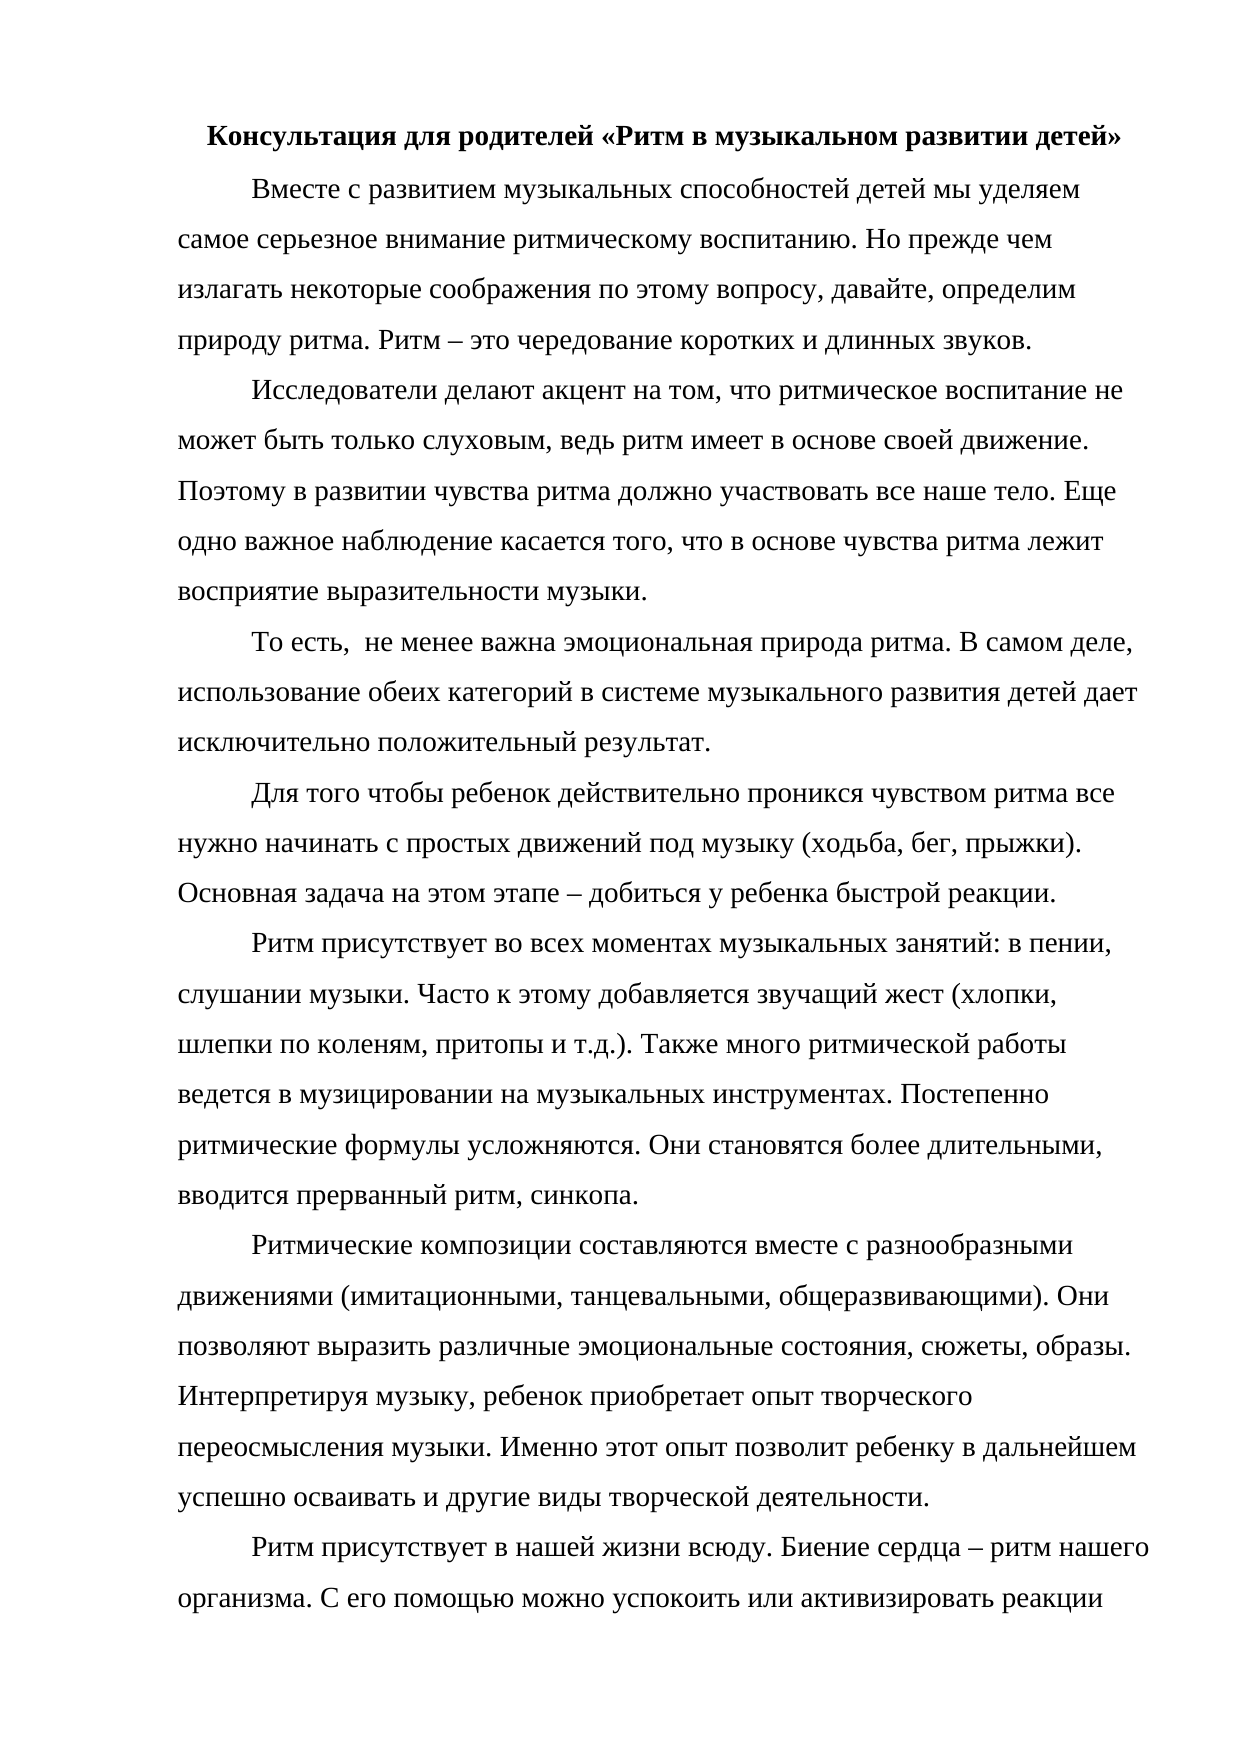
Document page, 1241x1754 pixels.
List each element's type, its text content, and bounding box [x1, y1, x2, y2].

text Исследователи делают акцент на том, что ритмическое воспитание не может быть только слуховым, ведь ритм имеет в основе своей движение. Поэтому в развитии чувства ритма должно участвовать все наше тело. Еще одно важное наблюдение касается того, что в основе чувства ритма лежит восприятие выразительности музыки. [177, 372, 1152, 607]
text Консультация для родителей «Ритм в музыкальном развитии детей» [177, 118, 1152, 152]
text Вместе с развитием музыкальных способностей детей мы уделяем самое серьезное внимание ритмическому воспитанию. Но прежде чем излагать некоторые соображения по этому вопросу, давайте, определим природу ритма. Ритм – это чередование коротких и длинных звуков. [177, 171, 1152, 355]
text Ритмические композиции составляются вместе с разнообразными движениями (имитационными, танцевальными, общеразвивающими). Они позволяют выразить различные эмоциональные состояния, сюжеты, образы. Интерпретируя музыку, ребенок приобретает опыт творческого переосмысления музыки. Именно этот опыт позволит ребенку в дальнейшем успешно осваивать и другие виды творческой деятельности. [177, 1227, 1152, 1513]
text Для того чтобы ребенок действительно проникся чувством ритма все нужно начинать с простых движений под музыку (ходьба, бег, прыжки). Основная задача на этом этапе – добиться у ребенка быстрой реакции. [177, 775, 1152, 909]
text То есть, не менее важна эмоциональная природа ритма. В самом деле, использование обеих категорий в системе музыкального развития детей дает исключительно положительный результат. [177, 624, 1152, 758]
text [177, 1529, 1152, 1613]
text Ритм присутствует во всех моментах музыкальных занятий: в пении, слушании музыки. Часто к этому добавляется звучащий жест (хлопки, шлепки по коленям, притопы и т.д.). Также много ритмической работы ведется в музицировании на музыкальных инструментах. Постепенно ритмические формулы усложняются. Они становятся более длительными, вводится прерванный ритм, синкопа. [177, 926, 1152, 1211]
